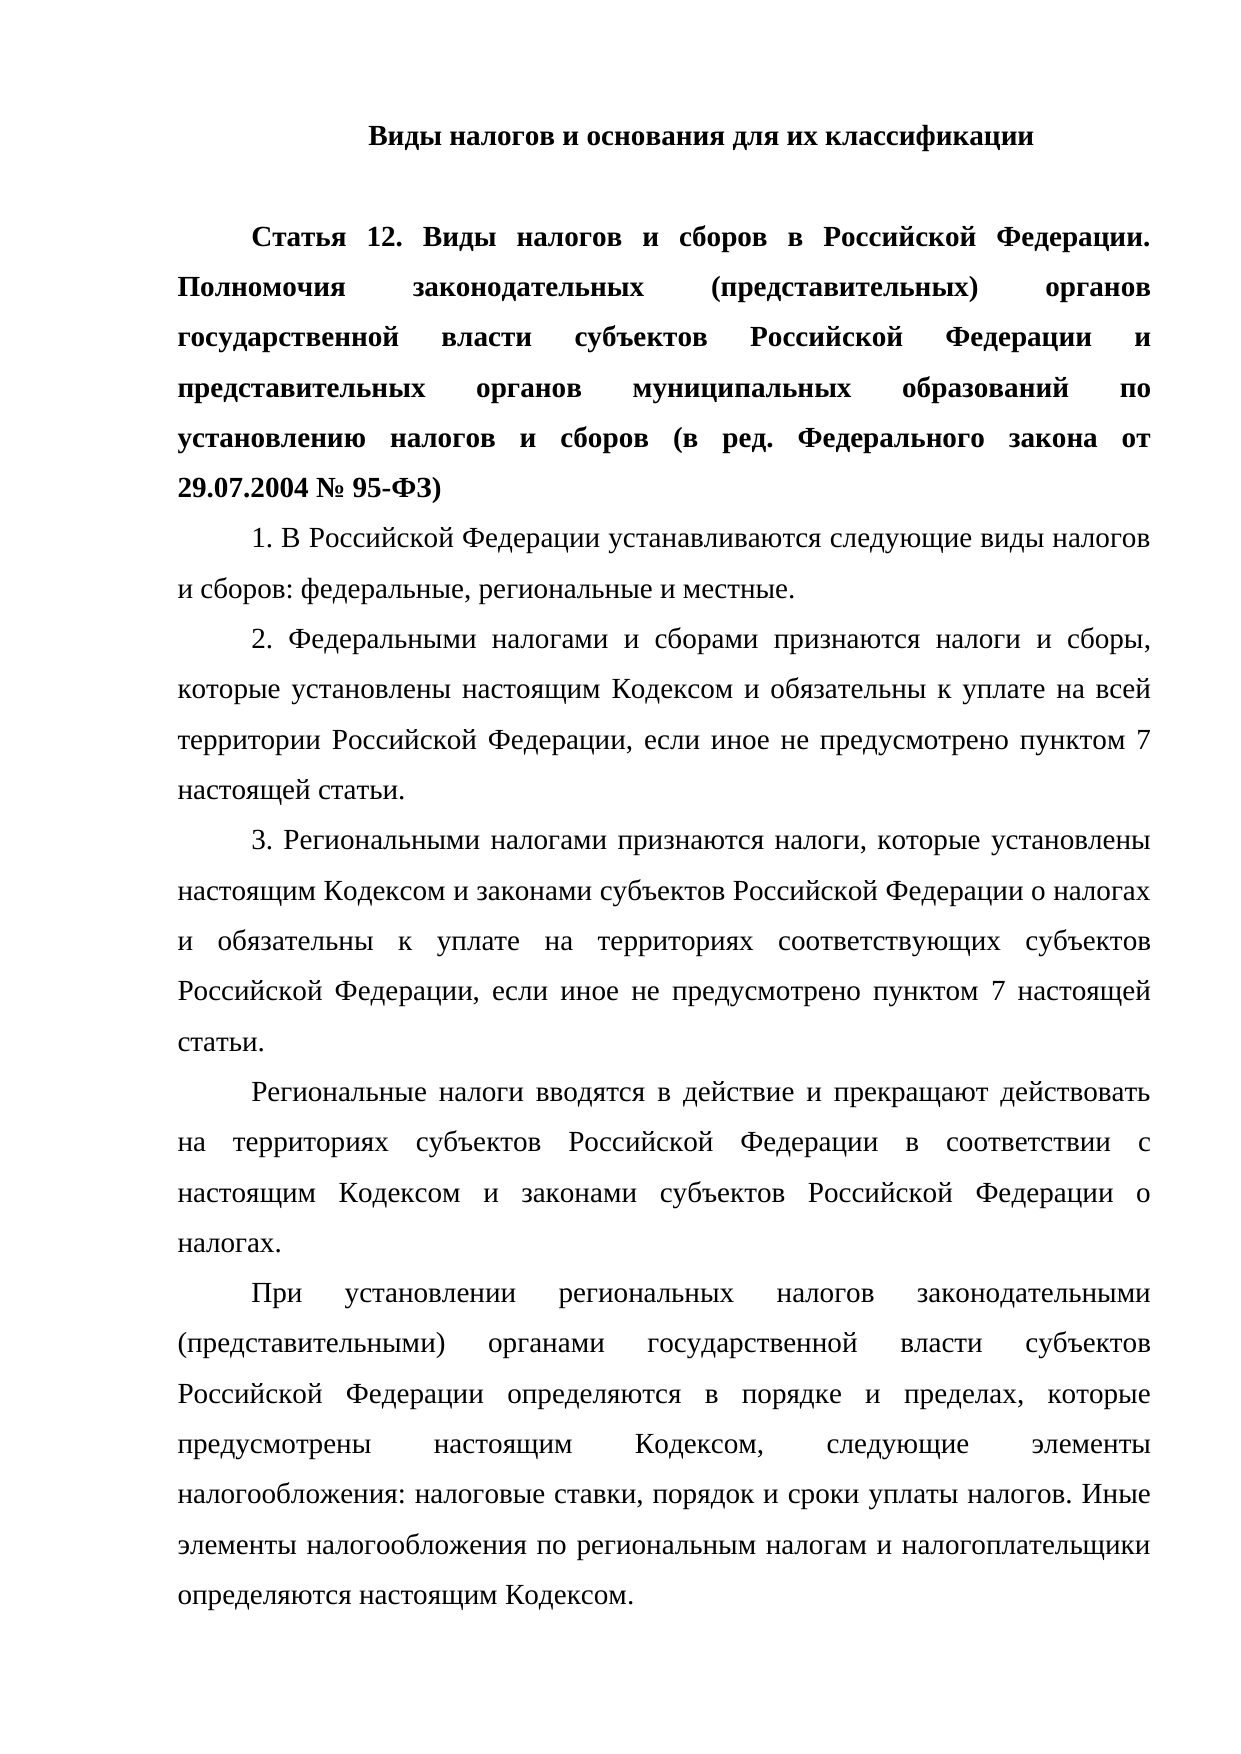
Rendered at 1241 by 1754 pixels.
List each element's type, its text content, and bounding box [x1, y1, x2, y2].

text 1. В Российской Федерации устанавливаются следующие виды налогов и сборов: федеральные, региональные и местные. [177, 521, 1152, 604]
text Региональные налоги вводятся в действие и прекращают действовать на территориях субъектов Российской Федерации в соответствии с настоящим Кодексом и законами субъектов Российской Федерации о налогах. [177, 1074, 1152, 1258]
text 3. Региональными налогами признаются налоги, которые установлены настоящим Кодексом и законами субъектов Российской Федерации о налогах и обязательны к уплате на территориях соответствующих субъектов Российской Федерации, если иное не предусмотрено пунктом 7 настоящей статьи. [177, 822, 1152, 1057]
text Виды налогов и основания для их классификации [177, 118, 1152, 152]
text Статья 12. Виды налогов и сборов в Российской Федерации. Полномочия законодательных (представительных) органов государственной власти субъектов Российской Федерации и представительных органов муниципальных образований по установлению налогов и сборов (в ред. Федерального закона от 29.07.2004 № 95-ФЗ) [177, 219, 1152, 504]
text 2. Федеральными налогами и сборами признаются налоги и сборы, которые установлены настоящим Кодексом и обязательны к уплате на всей территории Российской Федерации, если иное не предусмотрено пунктом 7 настоящей статьи. [177, 621, 1152, 806]
text При установлении региональных налогов законодательными (представительными) органами государственной власти субъектов Российской Федерации определяются в порядке и пределах, которые предусмотрены настоящим Кодексом, следующие элементы налогообложения: налоговые ставки, порядок и сроки уплаты налогов. Иные элементы налогообложения по региональным налогам и налогоплательщики определяются настоящим Кодексом. [177, 1275, 1152, 1611]
